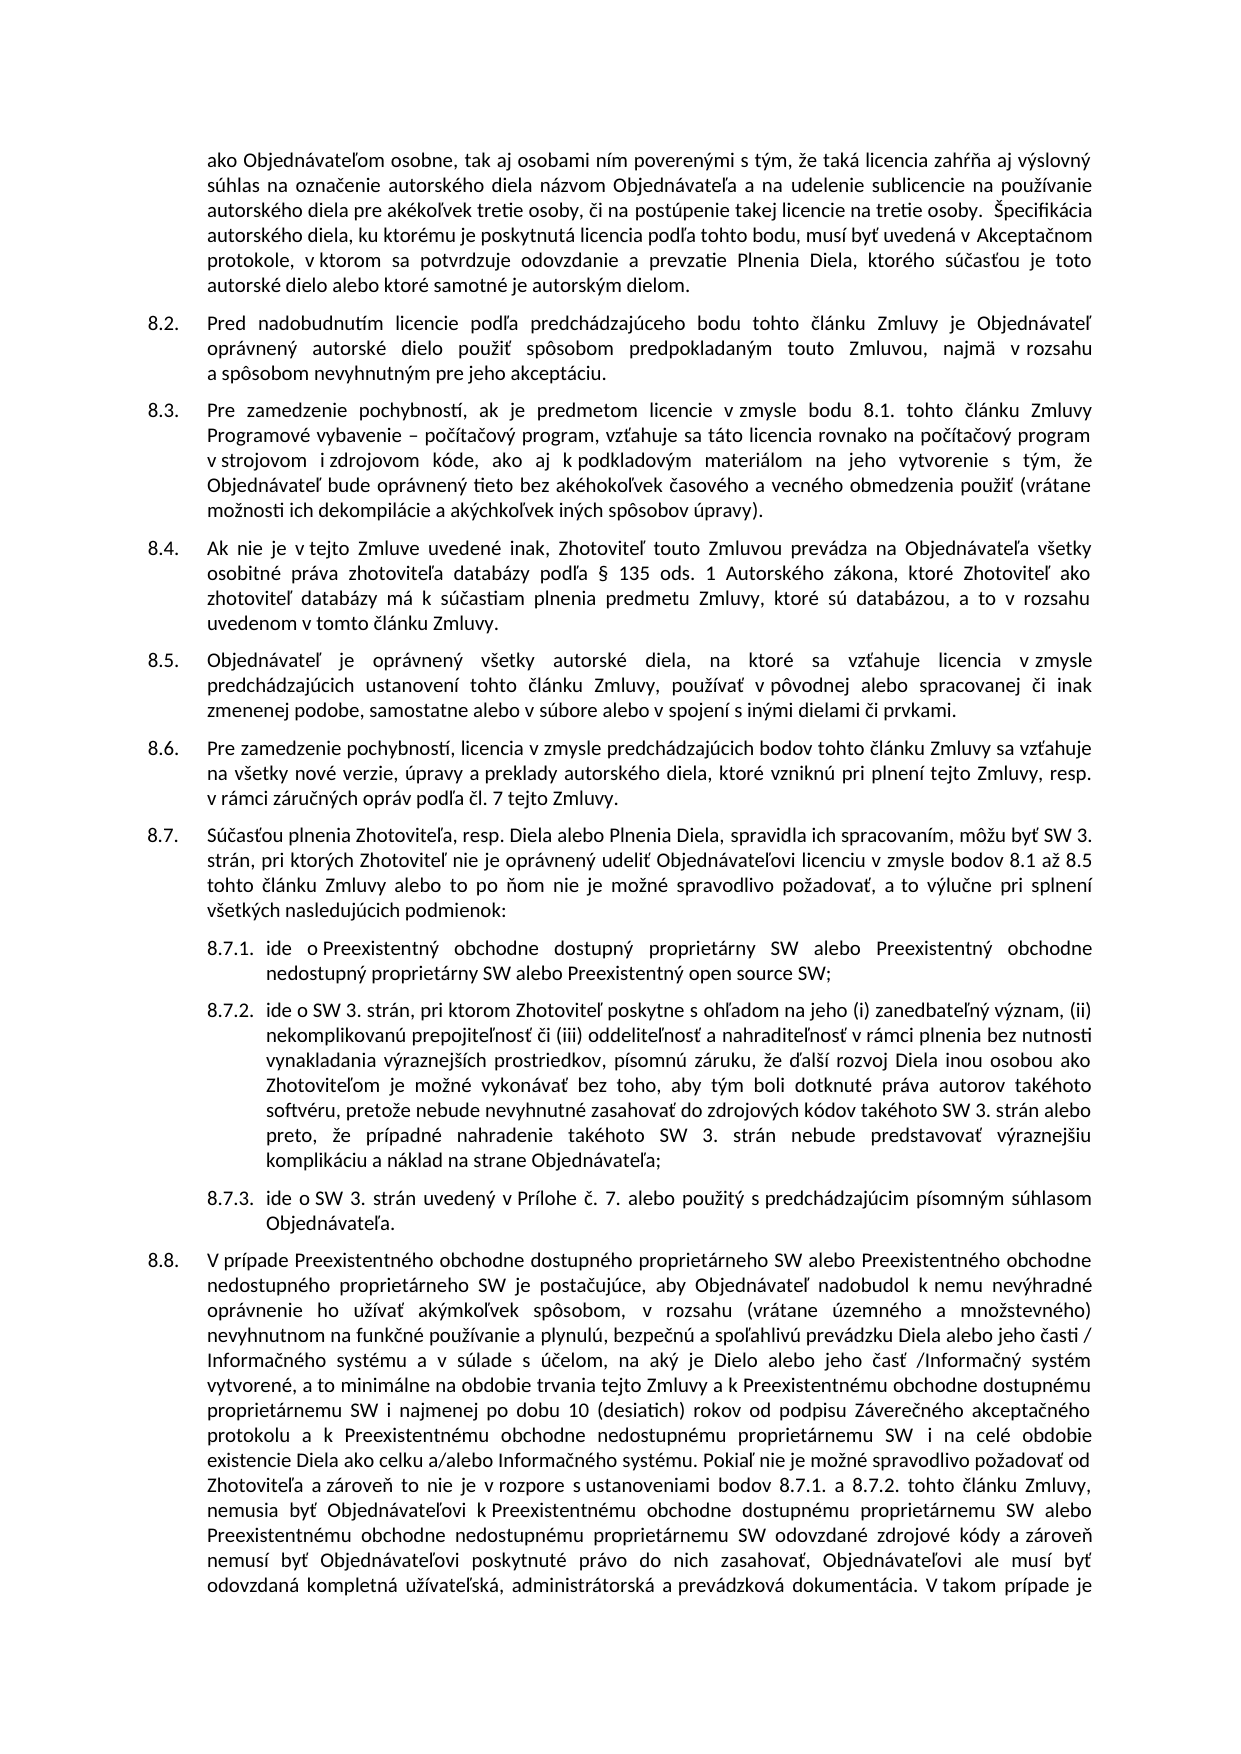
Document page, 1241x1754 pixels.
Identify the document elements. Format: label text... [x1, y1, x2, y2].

subtitle ide o SW 3. strán uvedený v Prílohe č. 7. alebo použitý s predchádzajúcim písomným súhlasom Objednávateľa. [207, 1185, 1092, 1235]
subtitle Pre zamedzenie pochybností, ak je predmetom licencie v zmysle bodu 8.1. tohto článku Zmluvy Programové vybavenie – počítačový program, vzťahuje sa táto licencia rovnako na počítačový program v strojovom i zdrojovom kóde, ako aj k podkladovým materiálom na jeho vytvorenie s tým, že Objednávateľ bude oprávnený tieto bez akéhokoľvek časového a vecného obmedzenia použiť (vrátane možnosti ich dekompilácie a akýchkoľvek iných spôsobov úpravy). [148, 398, 1092, 523]
subtitle ide o Preexistentný obchodne dostupný proprietárny SW alebo Preexistentný obchodne nedostupný proprietárny SW alebo Preexistentný open source SW; [207, 935, 1092, 985]
subtitle Pred nadobudnutím licencie podľa predchádzajúceho bodu tohto článku Zmluvy je Objednávateľ oprávnený autorské dielo použiť spôsobom predpokladaným touto Zmluvou, najmä v rozsahu a spôsobom nevyhnutným pre jeho akceptáciu. [148, 310, 1092, 385]
subtitle ide o SW 3. strán, pri ktorom Zhotoviteľ poskytne s ohľadom na jeho (i) zanedbateľný význam, (ii) nekomplikovanú prepojiteľnosť či (iii) oddeliteľnosť a nahraditeľnosť v rámci plnenia bez nutnosti vynakladania výraznejších prostriedkov, písomnú záruku, že ďalší rozvoj Diela inou osobou ako Zhotoviteľom je možné vykonávať bez toho, aby tým boli dotknuté práva autorov takéhoto softvéru, pretože nebude nevyhnutné zasahovať do zdrojových kódov takéhoto SW 3. strán alebo preto, že prípadné nahradenie takéhoto SW 3. strán nebude predstavovať výraznejšiu komplikáciu a náklad na strane Objednávateľa; [207, 998, 1092, 1173]
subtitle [148, 1248, 1092, 1598]
subtitle Objednávateľ je oprávnený všetky autorské diela, na ktoré sa vzťahuje licencia v zmysle predchádzajúcich ustanovení tohto článku Zmluvy, používať v pôvodnej alebo spracovanej či inak zmenenej podobe, samostatne alebo v súbore alebo v spojení s inými dielami či prvkami. [148, 648, 1092, 723]
subtitle Pre zamedzenie pochybností, licencia v zmysle predchádzajúcich bodov tohto článku Zmluvy sa vzťahuje na všetky nové verzie, úpravy a preklady autorského diela, ktoré vzniknú pri plnení tejto Zmluvy, resp. v rámci záručných opráv podľa čl. 7 tejto Zmluvy. [148, 735, 1092, 810]
subtitle Súčasťou plnenia Zhotoviteľa, resp. Diela alebo Plnenia Diela, spravidla ich spracovaním, môžu byť SW 3. strán, pri ktorých Zhotoviteľ nie je oprávnený udeliť Objednávateľovi licenciu v zmysle bodov 8.1 až 8.5 tohto článku Zmluvy alebo to po ňom nie je možné spravodlivo požadovať, a to výlučne pri splnení všetkých nasledujúcich podmienok: [147, 823, 1092, 923]
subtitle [148, 148, 1092, 298]
subtitle Ak nie je v tejto Zmluve uvedené inak, Zhotoviteľ touto Zmluvou prevádza na Objednávateľa všetky osobitné práva zhotoviteľa databázy podľa § 135 ods. 1 Autorského zákona, ktoré Zhotoviteľ ako zhotoviteľ databázy má k súčastiam plnenia predmetu Zmluvy, ktoré sú databázou, a to v rozsahu uvedenom v tomto článku Zmluvy. [148, 535, 1092, 635]
